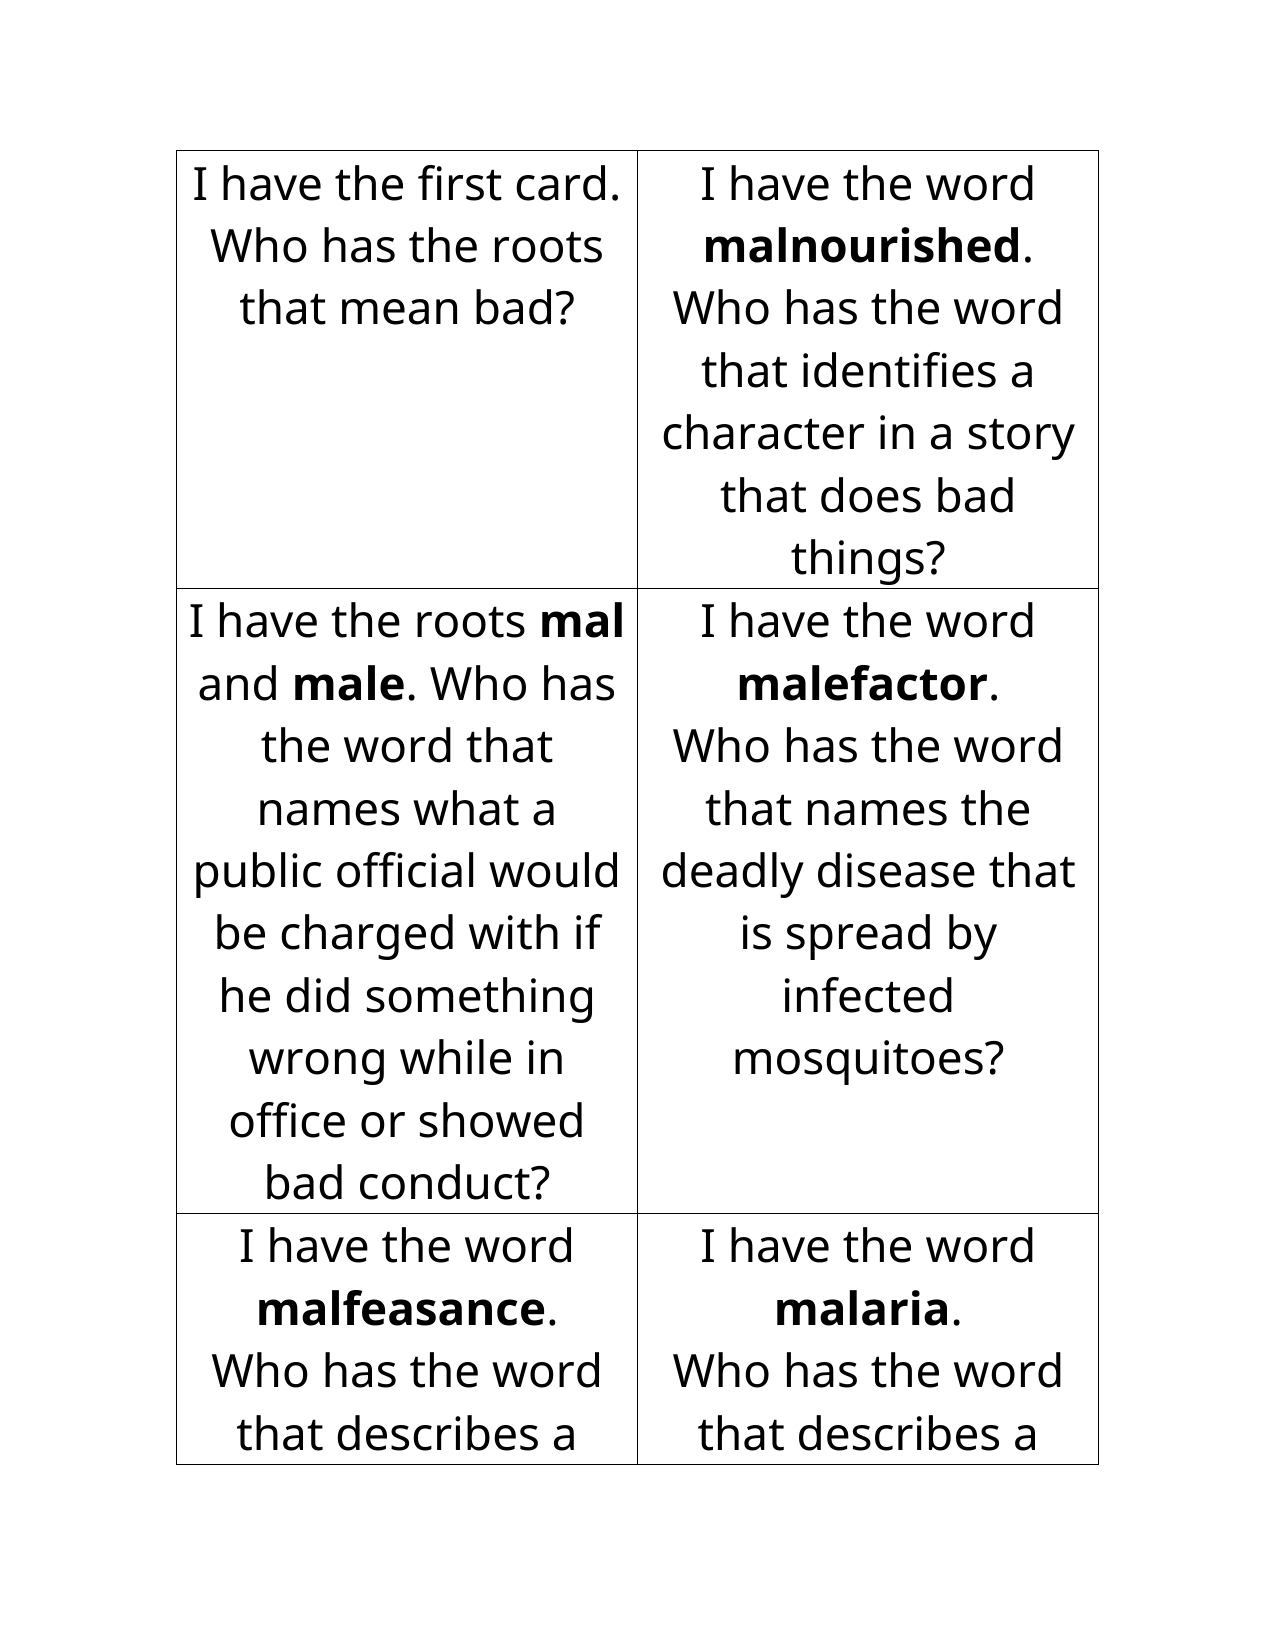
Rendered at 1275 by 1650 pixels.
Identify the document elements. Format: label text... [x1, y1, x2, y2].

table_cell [177, 1214, 637, 1463]
table_header I have the first card. Who has the roots that mean bad? [177, 151, 637, 588]
table_cell I have the roots mal and male. Who has the word that names what a public official would be charged with if he did something wrong while in office or showed bad conduct? [177, 589, 637, 1213]
table_header I have the word malnourished. Who has the word that identifies a character in a story that does bad things? [638, 151, 1098, 588]
table_cell I have the word malefactor. Who has the word that names the deadly disease that is spread by infected mosquitoes? [638, 589, 1098, 1213]
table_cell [638, 1214, 1098, 1463]
